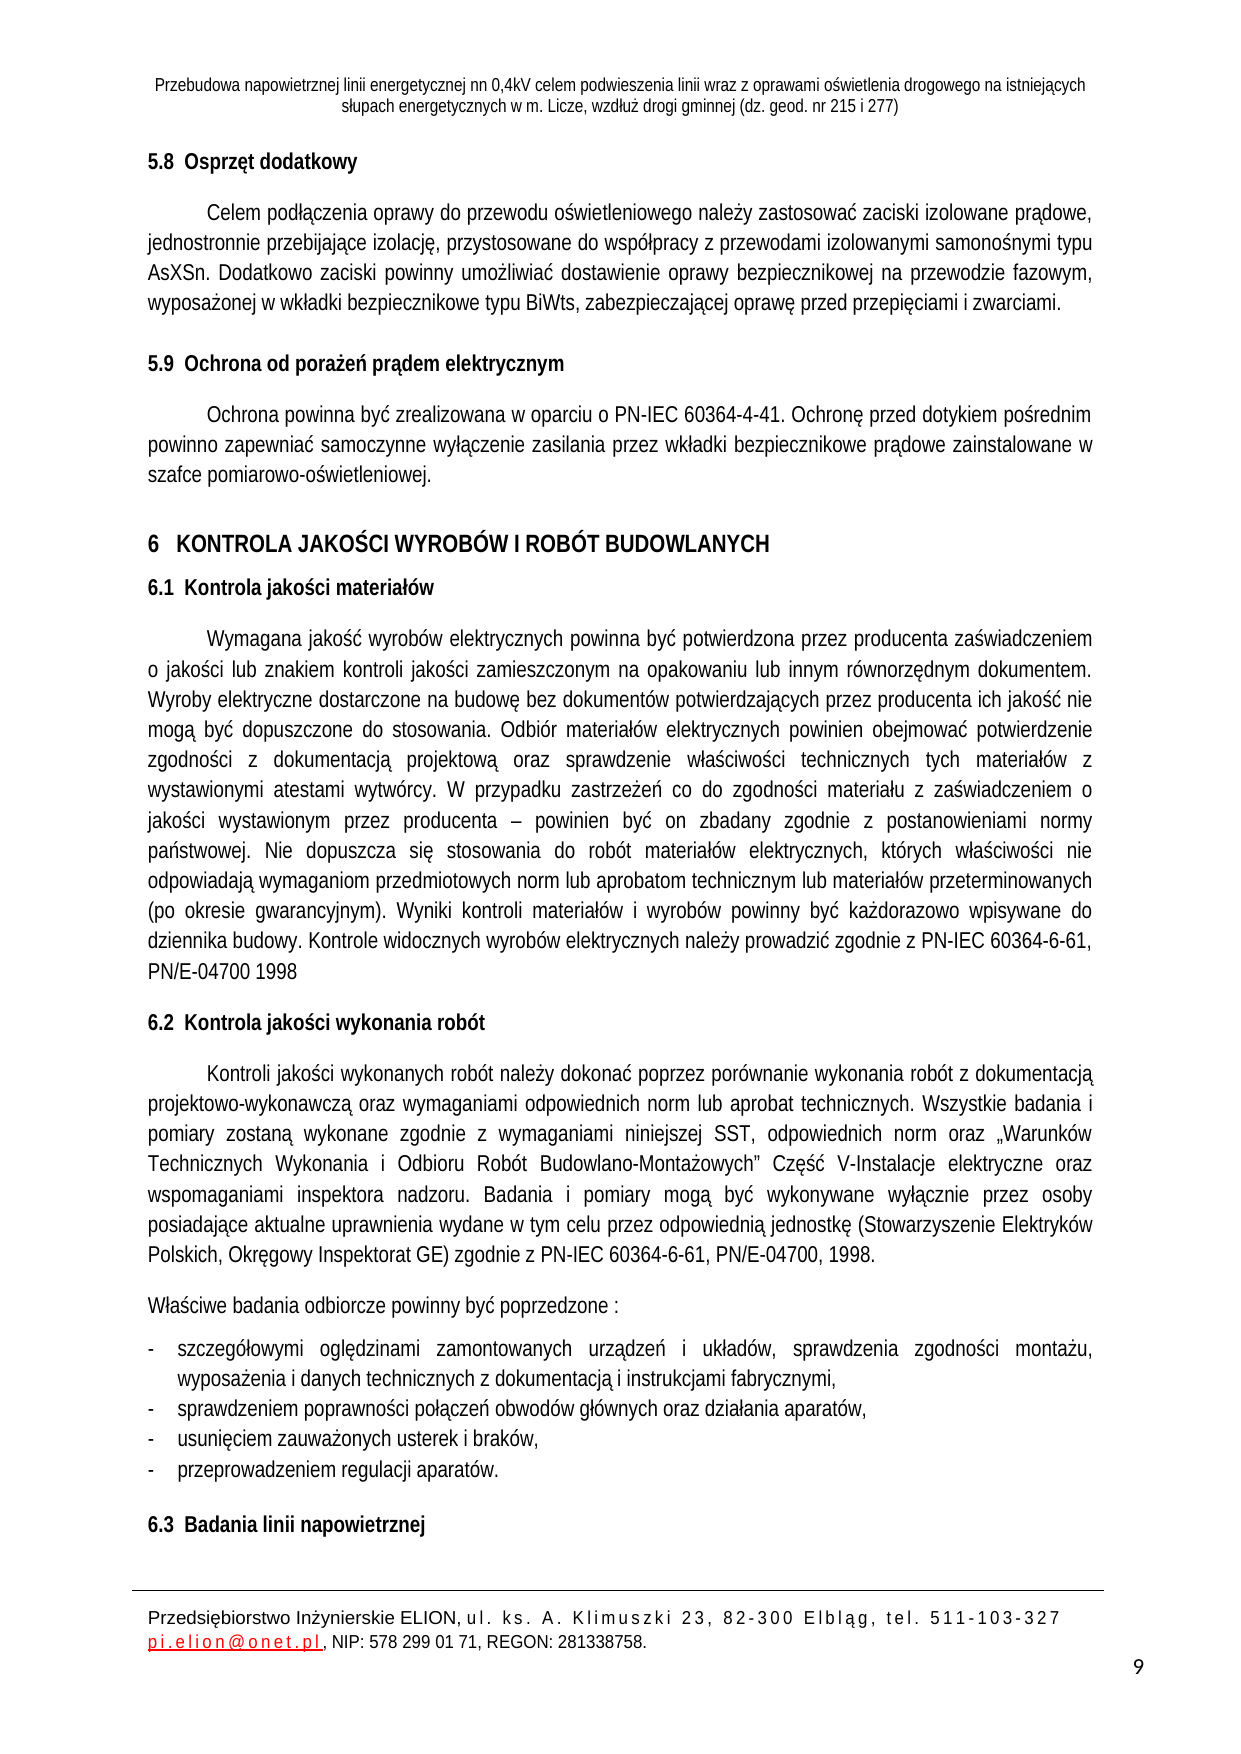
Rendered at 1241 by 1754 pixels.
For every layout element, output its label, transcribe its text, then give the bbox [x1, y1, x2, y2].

text 6.2 Kontrola jakości wykonania robót [148, 1009, 1093, 1035]
text 5.9 Ochrona od porażeń prądem elektrycznym [148, 350, 1093, 376]
text 6.1 Kontrola jakości materiałów [148, 574, 1093, 601]
text Kontroli jakości wykonanych robót należy dokonać poprzez porównanie wykonania robót z dokumentacją projektowo-wykonawczą oraz wymaganiami odpowiednich norm lub aprobat technicznych. Wszystkie badania i pomiary zostaną wykonane zgodnie z wymaganiami niniejszej SST, odpowiednich norm oraz „Warunków Technicznych Wykonania i Odbioru Robót Budowlano-Montażowych” Część V-Instalacje elektryczne oraz wspomaganiami inspektora nadzoru. Badania i pomiary mogą być wykonywane wyłącznie przez osoby posiadające aktualne uprawnienia wydane w tym celu przez odpowiednią jednostkę (Stowarzyszenie Elektryków Polskich, Okręgowy Inspektorat GE) zgodnie z PN-IEC 60364-6-61, PN/E-04700, 1998. [148, 1060, 1093, 1267]
text Wymagana jakość wyrobów elektrycznych powinna być potwierdzona przez producenta zaświadczeniem o jakości lub znakiem kontroli jakości zamieszczonym na opakowaniu lub innym równorzędnym dokumentem. Wyroby elektryczne dostarczone na budowę bez dokumentów potwierdzających przez producenta ich jakość nie mogą być dopuszczone do stosowania. Odbiór materiałów elektrycznych powinien obejmować potwierdzenie zgodności z dokumentacją projektową oraz sprawdzenie właściwości technicznych tych materiałów z wystawionymi atestami wytwórcy. W przypadku zastrzeżeń co do zgodności materiału z zaświadczeniem o jakości wystawionym przez producenta – powinien być on zbadany zgodnie z postanowieniami normy państwowej. Nie dopuszcza się stosowania do robót materiałów elektrycznych, których właściwości nie odpowiadają wymaganiom przedmiotowych norm lub aprobatom technicznym lub materiałów przeterminowanych (po okresie gwarancyjnym). Wyniki kontroli materiałów i wyrobów powinny być każdorazowo wpisywane do dziennika budowy. Kontrole widocznych wyrobów elektrycznych należy prowadzić zgodnie z PN-IEC 60364-6-61, PN/E-04700 1998 [148, 625, 1093, 984]
text Właściwe badania odbiorcze powinny być poprzedzone : [148, 1292, 1093, 1318]
text Ochrona powinna być zrealizowana w oparciu o PN-IEC 60364-4-41. Ochronę przed dotykiem pośrednim powinno zapewniać samoczynne wyłączenie zasilania przez wkładki bezpiecznikowe prądowe zainstalowane w szafce pomiarowo-oświetleniowej. [148, 401, 1093, 487]
text - przeprowadzeniem regulacji aparatów. [148, 1456, 1093, 1482]
text 6.3 Badania linii napowietrznej [148, 1511, 1093, 1537]
text 5.8 Osprzęt dodatkowy [148, 148, 1093, 174]
text Celem podłączenia oprawy do przewodu oświetleniowego należy zastosować zaciski izolowane prądowe, jednostronnie przebijające izolację, przystosowane do współpracy z przewodami izolowanymi samonośnymi typu AsXSn. Dodatkowo zaciski powinny umożliwiać dostawienie oprawy bezpiecznikowej na przewodzie fazowym, wyposażonej w wkładki bezpiecznikowe typu BiWts, zabezpieczającej oprawę przed przepięciami i zwarciami. [148, 199, 1093, 316]
subtitle 6 KONTROLA JAKOŚCI WYROBÓW I ROBÓT BUDOWLANYCH [148, 529, 1093, 557]
text - sprawdzeniem poprawności połączeń obwodów głównych oraz działania aparatów, [148, 1395, 1093, 1421]
text - szczegółowymi oględzinami zamontowanych urządzeń i układów, sprawdzenia zgodności montażu, wyposażenia i danych technicznych z dokumentacją i instrukcjami fabrycznymi, [148, 1335, 1093, 1391]
text - usunięciem zauważonych usterek i braków, [148, 1425, 1093, 1452]
